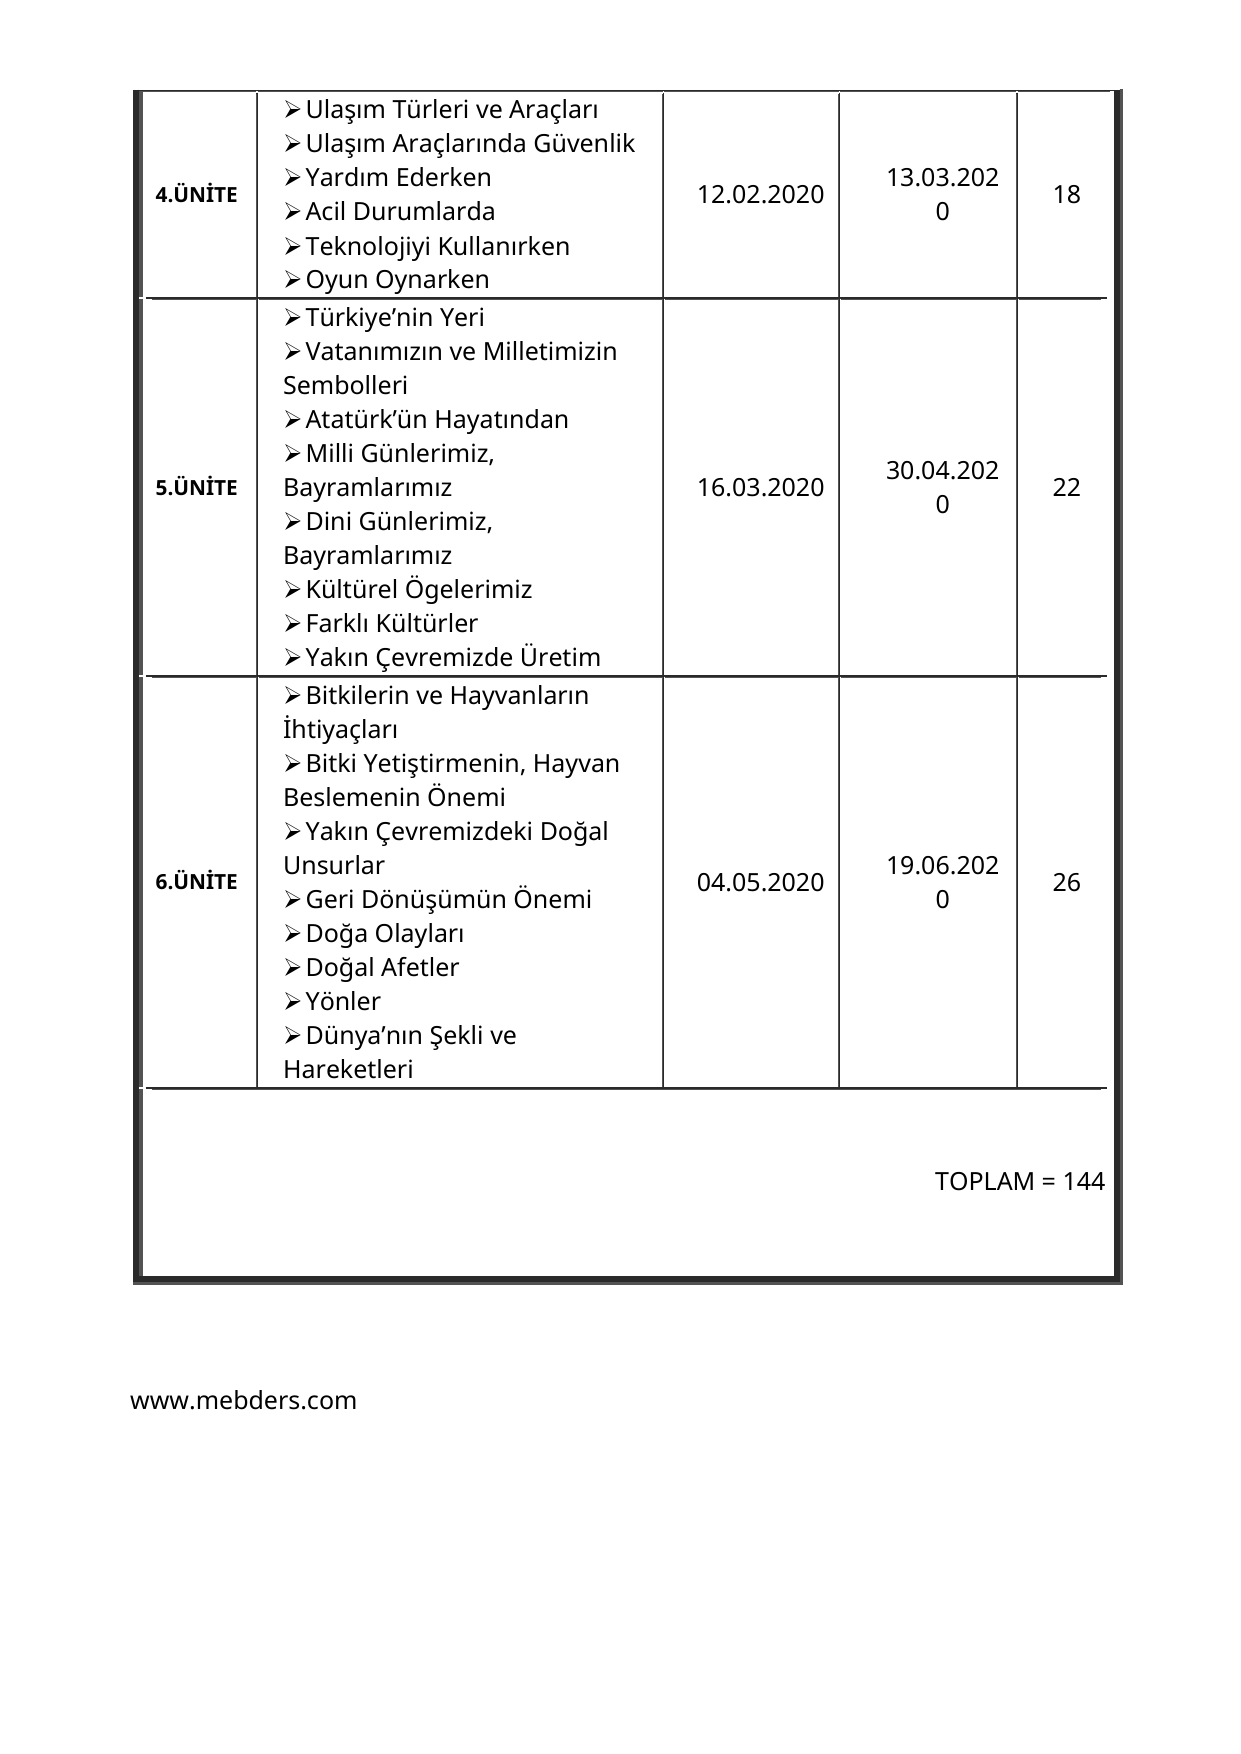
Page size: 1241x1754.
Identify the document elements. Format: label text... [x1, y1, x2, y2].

table_cell 04.05.2020 [665, 678, 838, 1086]
text www.mebders.com [130, 1382, 1110, 1416]
table_cell 6.ÜNİTE [139, 674, 256, 1086]
table_cell Bitkilerin ve Hayvanların İhtiyaçları Bitki Yetiştirmenin, Hayvan Beslemenin Önemi Yakın Çevremizdeki Doğal Unsurlar Geri Dönüşümün Önemi Doğa Olayları Doğal Afetler Yönler Dünya’nın Şekli ve Hareketleri [259, 678, 662, 1086]
table_cell 5.ÜNİTE [139, 296, 256, 674]
table_cell 13.03.2020 [840, 91, 1017, 296]
table_cell 26 [1019, 674, 1114, 1086]
table_cell 16.03.2020 [665, 300, 838, 674]
table_cell 22 [1019, 296, 1114, 674]
table_cell 18 [1018, 92, 1110, 296]
table_cell Türkiye’nin Yeri Vatanımızın ve Milletimizin Sembolleri Atatürk’ün Hayatından Milli Günlerimiz, Bayramlarımız Dini Günlerimiz, Bayramlarımız Kültürel Ögelerimiz Farklı Kültürler Yakın Çevremizde Üretim [259, 300, 662, 674]
table_cell TOPLAM = 144 [139, 1086, 1114, 1273]
table_cell Ulaşım Türleri ve Araçları Ulaşım Araçlarında Güvenlik Yardım Ederken Acil Durumlarda Teknolojiyi Kullanırken Oyun Oynarken [258, 92, 663, 296]
table_cell 12.02.2020 [663, 91, 839, 296]
table_cell 4.ÜNİTE [143, 91, 257, 296]
table_cell 30.04.2020 [841, 300, 1016, 674]
table_cell 19.06.2020 [841, 678, 1016, 1086]
